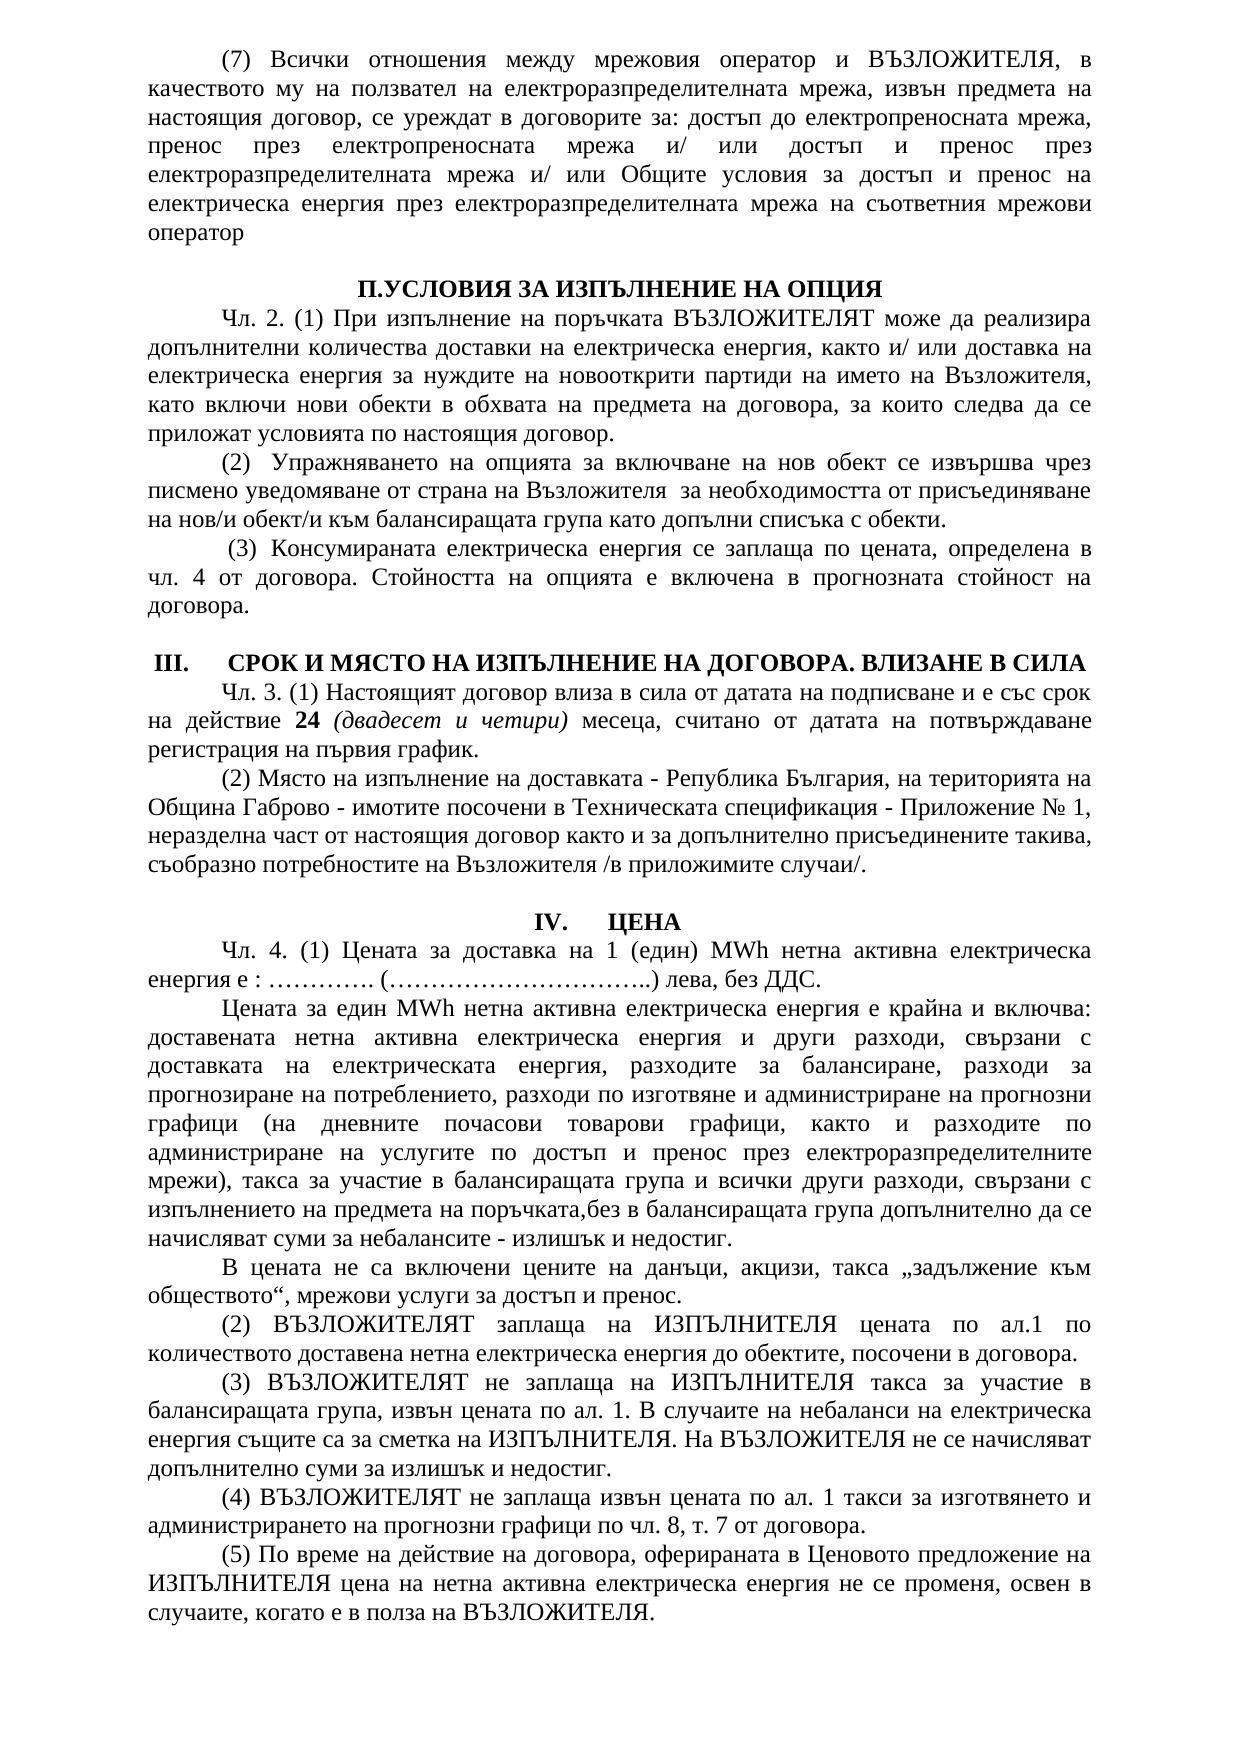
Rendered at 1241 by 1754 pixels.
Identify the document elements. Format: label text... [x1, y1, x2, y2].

text III. СРОК И МЯСТО НА ИЗПЪЛНЕНИЕ НА ДОГОВОРА. ВЛИЗАНЕ В СИЛА [148, 648, 1093, 677]
text (2) ВЪЗЛОЖИТЕЛЯТ заплаща на ИЗПЪЛНИТЕЛЯ цената по ал.1 по количеството доставена нетна електрическа енергия до обектите, посочени в договора. [148, 1309, 1093, 1367]
text В цената не са включени цените на данъци, акцизи, такса „задължение към обществото“, мрежови услуги за достъп и пренос. [148, 1252, 1093, 1309]
text Цената за един MWh нетна активна електрическа енергия е крайна и включва: доставената нетна активна електрическа енергия и други разходи, свързани с доставката на електрическата енергия, разходите за балансиране, разходи за прогнозиране на потреблението, разходи по изготвяне и администриране на прогнозни графици (на дневните почасови товарови графици, както и разходите по администриране на услугите по достъп и пренос през електроразпределителните мрежи), такса за участие в балансиращата група и всички други разходи, свързани с изпълнението на предмета на поръчката,без в балансиращата група допълнително да се начисляват суми за небалансите - излишък и недостиг. [148, 993, 1093, 1252]
text Чл. 3. (1) Настоящият договор влиза в сила от датата на подписване и е със срок на действие 24 (двадесет и четири) месеца, считано от датата на потвърждаване регистрация на първия график. [148, 677, 1093, 763]
text (5) По време на действие на договора, оферираната в Ценовото предложение на ИЗПЪЛНИТЕЛЯ цена на нетна активна електрическа енергия не се променя, освен в случаите, когато е в полза на ВЪЗЛОЖИТЕЛЯ. [148, 1539, 1093, 1626]
text (2) Упражняването на опцията за включване на нов обект се извършва чрез писмено уведомяване от страна на Възложителя за необходимостта от присъединяване на нов/и обект/и към балансиращата група като допълни списъка с обекти. [148, 447, 1093, 533]
text IV. ЦЕНА [148, 907, 1093, 936]
text Чл. 2. (1) При изпълнение на поръчката ВЪЗЛОЖИТЕЛЯТ може да реализира допълнителни количества доставки на електрическа енергия, както и/ или доставка на електрическа енергия за нуждите на новооткрити партиди на името на Възложителя, като включи нови обекти в обхвата на предмета на договора, за които следва да се приложат условията по настоящия договор. [148, 303, 1093, 447]
text П.УСЛОВИЯ ЗА ИЗПЪЛНЕНИЕ НА ОПЦИЯ [148, 274, 1093, 303]
text Чл. 4. (1) Цената за доставка на 1 (един) MWh нетна активна електрическа енергия е : …………. (…………………………..) лева, без ДДС. [148, 936, 1093, 993]
text (3) ВЪЗЛОЖИТЕЛЯТ не заплаща на ИЗПЪЛНИТЕЛЯ такса за участие в балансиращата група, извън цената по ал. 1. В случаите на небаланси на електрическа енергия същите са за сметка на ИЗПЪЛНИТЕЛЯ. На ВЪЗЛОЖИТЕЛЯ не се начисляват допълнително суми за излишък и недостиг. [148, 1367, 1093, 1482]
text (4) ВЪЗЛОЖИТЕЛЯТ не заплаща извън цената по ал. 1 такси за изготвянето и администрирането на прогнозни графици по чл. 8, т. 7 от договора. [148, 1482, 1093, 1539]
text (7) Всички отношения между мрежовия оператор и ВЪЗЛОЖИТЕЛЯ, в качеството му на ползвател на електроразпределителната мрежа, извън предмета на настоящия договор, се уреждат в договорите за: достъп до електропреносната мрежа, пренос през електропреносната мрежа и/ или достъп и пренос през електроразпределителната мрежа и/ или Общите условия за достъп и пренос на електрическа енергия през електроразпределителната мрежа на съответния мрежови оператор [148, 44, 1093, 246]
text (2) Място на изпълнение на доставката - Република България, на територията на Община Габрово - имотите посочени в Техническата спецификация - Приложение № 1, неразделна част от настоящия договор както и за допълнително присъединените такива, съобразно потребностите на Възложителя /в приложимите случаи/. [148, 763, 1093, 878]
text (3) Консумираната електрическа енергия се заплаща по цената, определена в чл. 4 от договора. Стойността на опцията е включена в прогнозната стойност на договора. [148, 533, 1093, 619]
